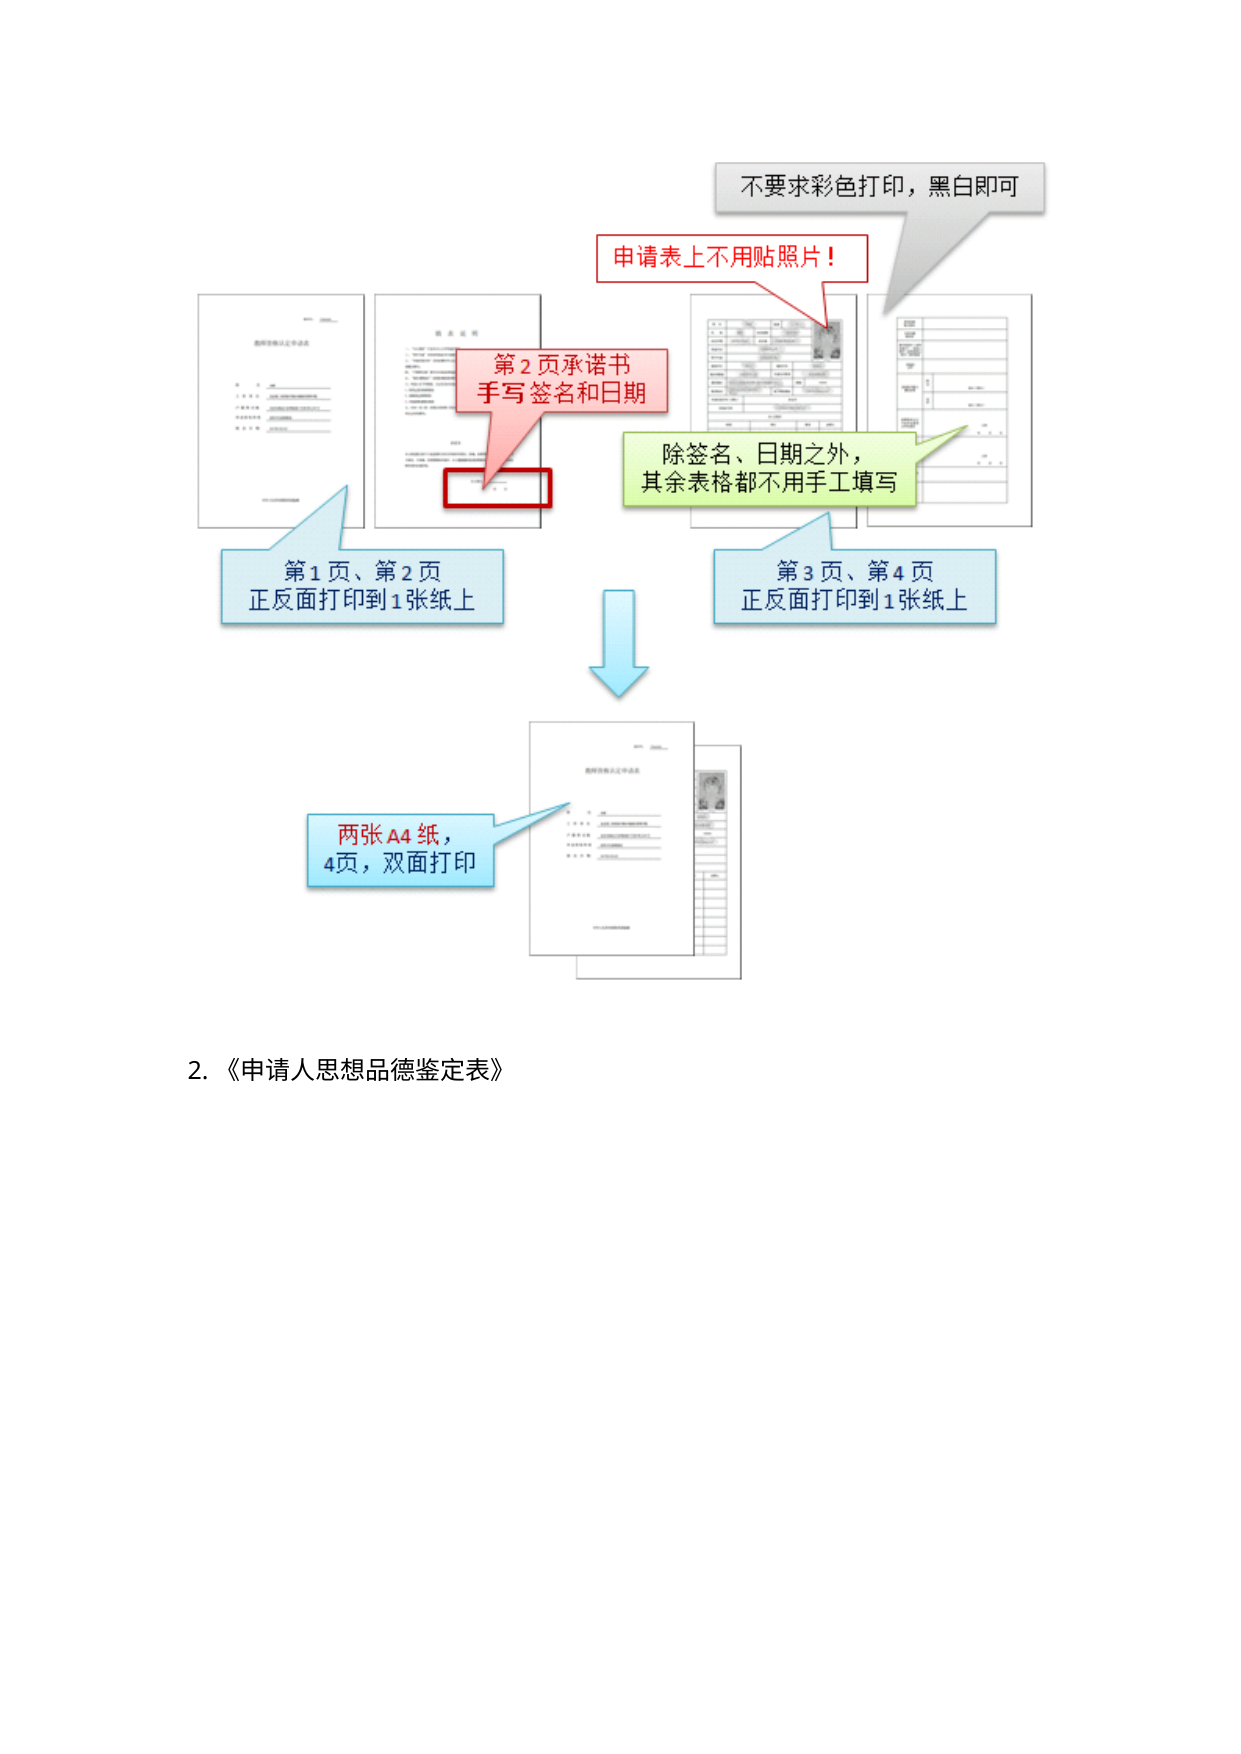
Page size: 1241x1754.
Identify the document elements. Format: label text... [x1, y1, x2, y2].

picture [190, 162, 1050, 983]
text 2. 《申请人思想品德鉴定表》 [187, 1036, 1053, 1101]
